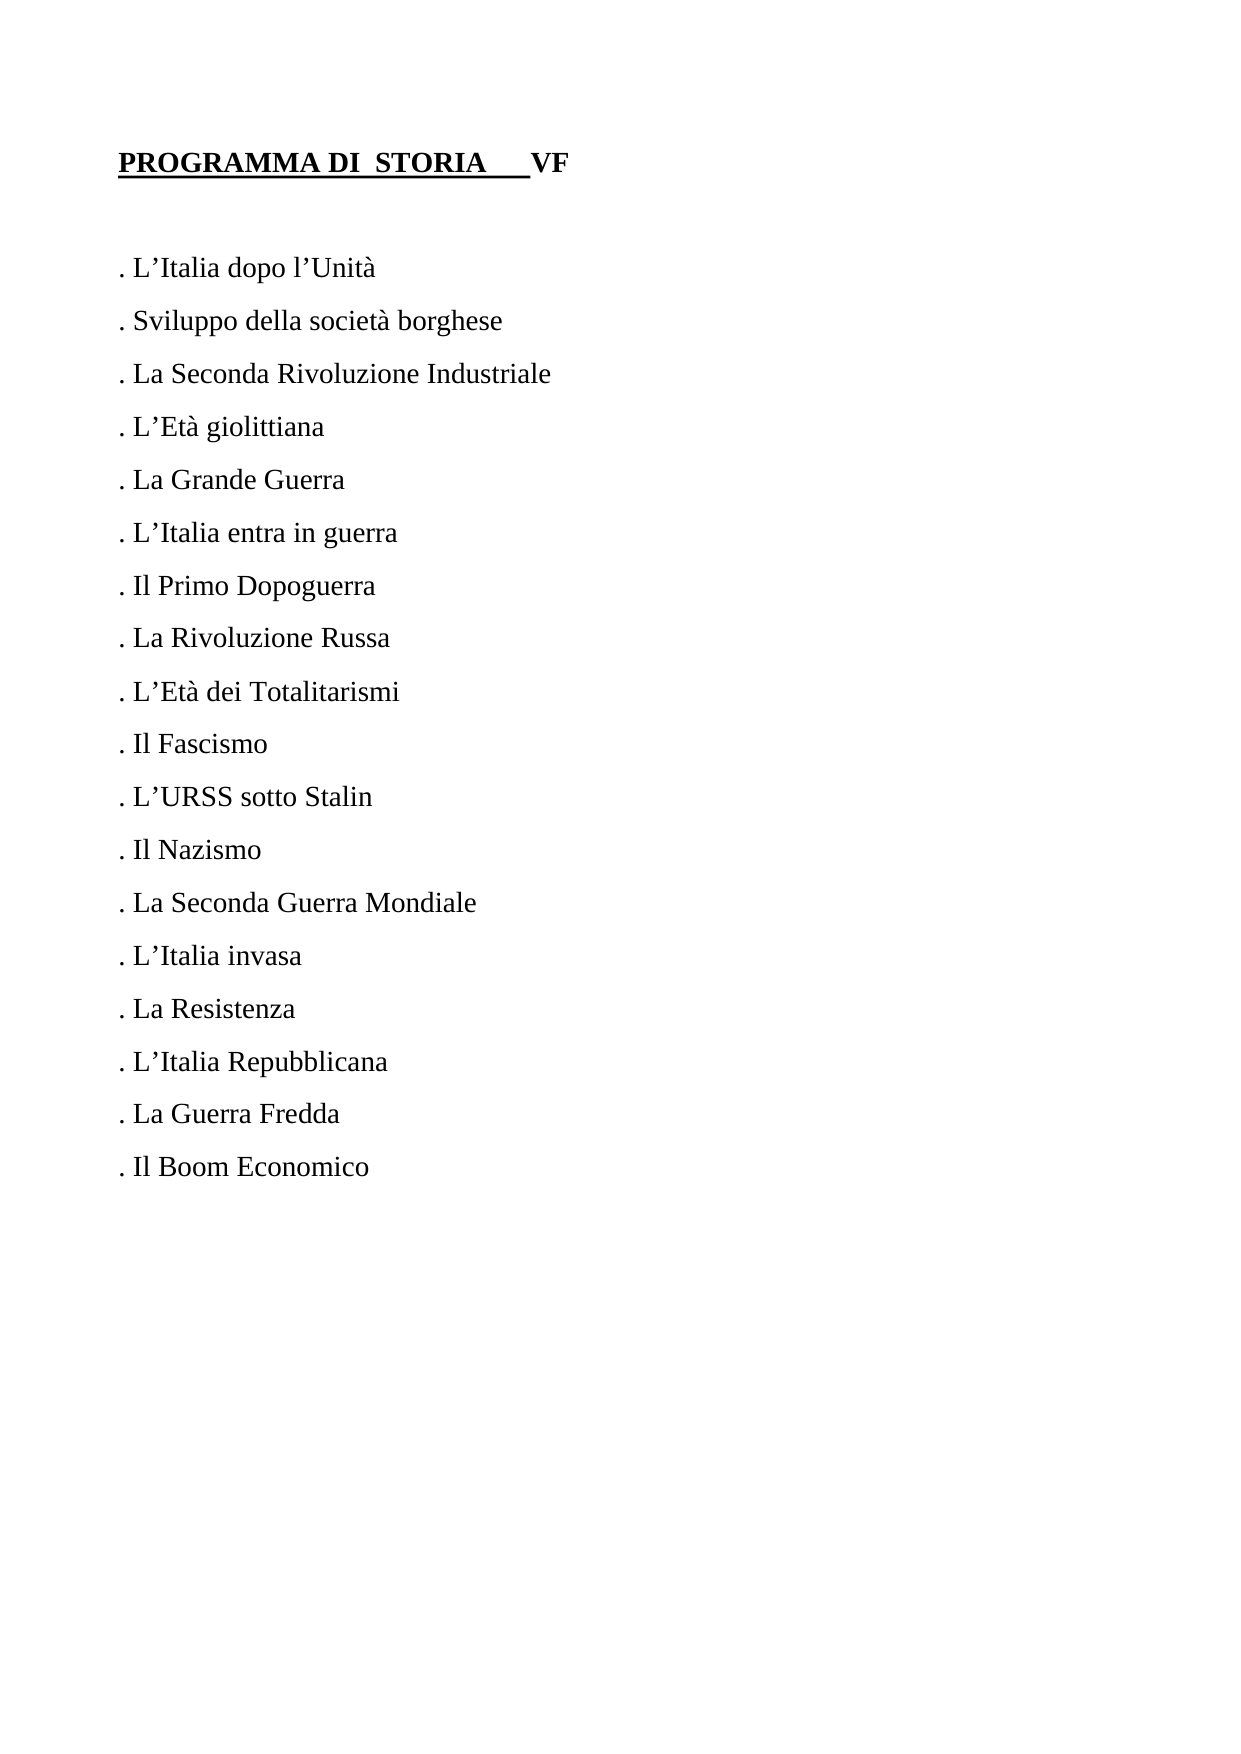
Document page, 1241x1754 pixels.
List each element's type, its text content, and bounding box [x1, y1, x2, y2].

text . Il Boom Economico [118, 1149, 1065, 1183]
text . Il Primo Dopoguerra [118, 568, 1065, 601]
text . L’Italia invasa [118, 938, 1065, 972]
text . Sviluppo della società borghese [118, 303, 1065, 337]
text . L’Età dei Totalitarismi [118, 674, 1065, 707]
text . L’Italia entra in guerra [118, 515, 1065, 549]
text . L’Italia dopo l’Unità [118, 251, 1065, 284]
text . La Grande Guerra [118, 462, 1065, 496]
text . L’Italia Repubblicana [118, 1044, 1065, 1077]
text . Il Nazismo [118, 832, 1065, 866]
text . La Seconda Rivoluzione Industriale [118, 356, 1065, 390]
text . La Guerra Fredda [118, 1096, 1065, 1130]
text . La Resistenza [118, 991, 1065, 1024]
text . L’Età giolittiana [118, 409, 1065, 443]
text . Il Fascismo [118, 726, 1065, 760]
subtitle PROGRAMMA DI STORIA VF [118, 145, 1065, 179]
text . La Seconda Guerra Mondiale [118, 885, 1065, 919]
text . L’URSS sotto Stalin [118, 779, 1065, 813]
text . La Rivoluzione Russa [118, 621, 1065, 654]
